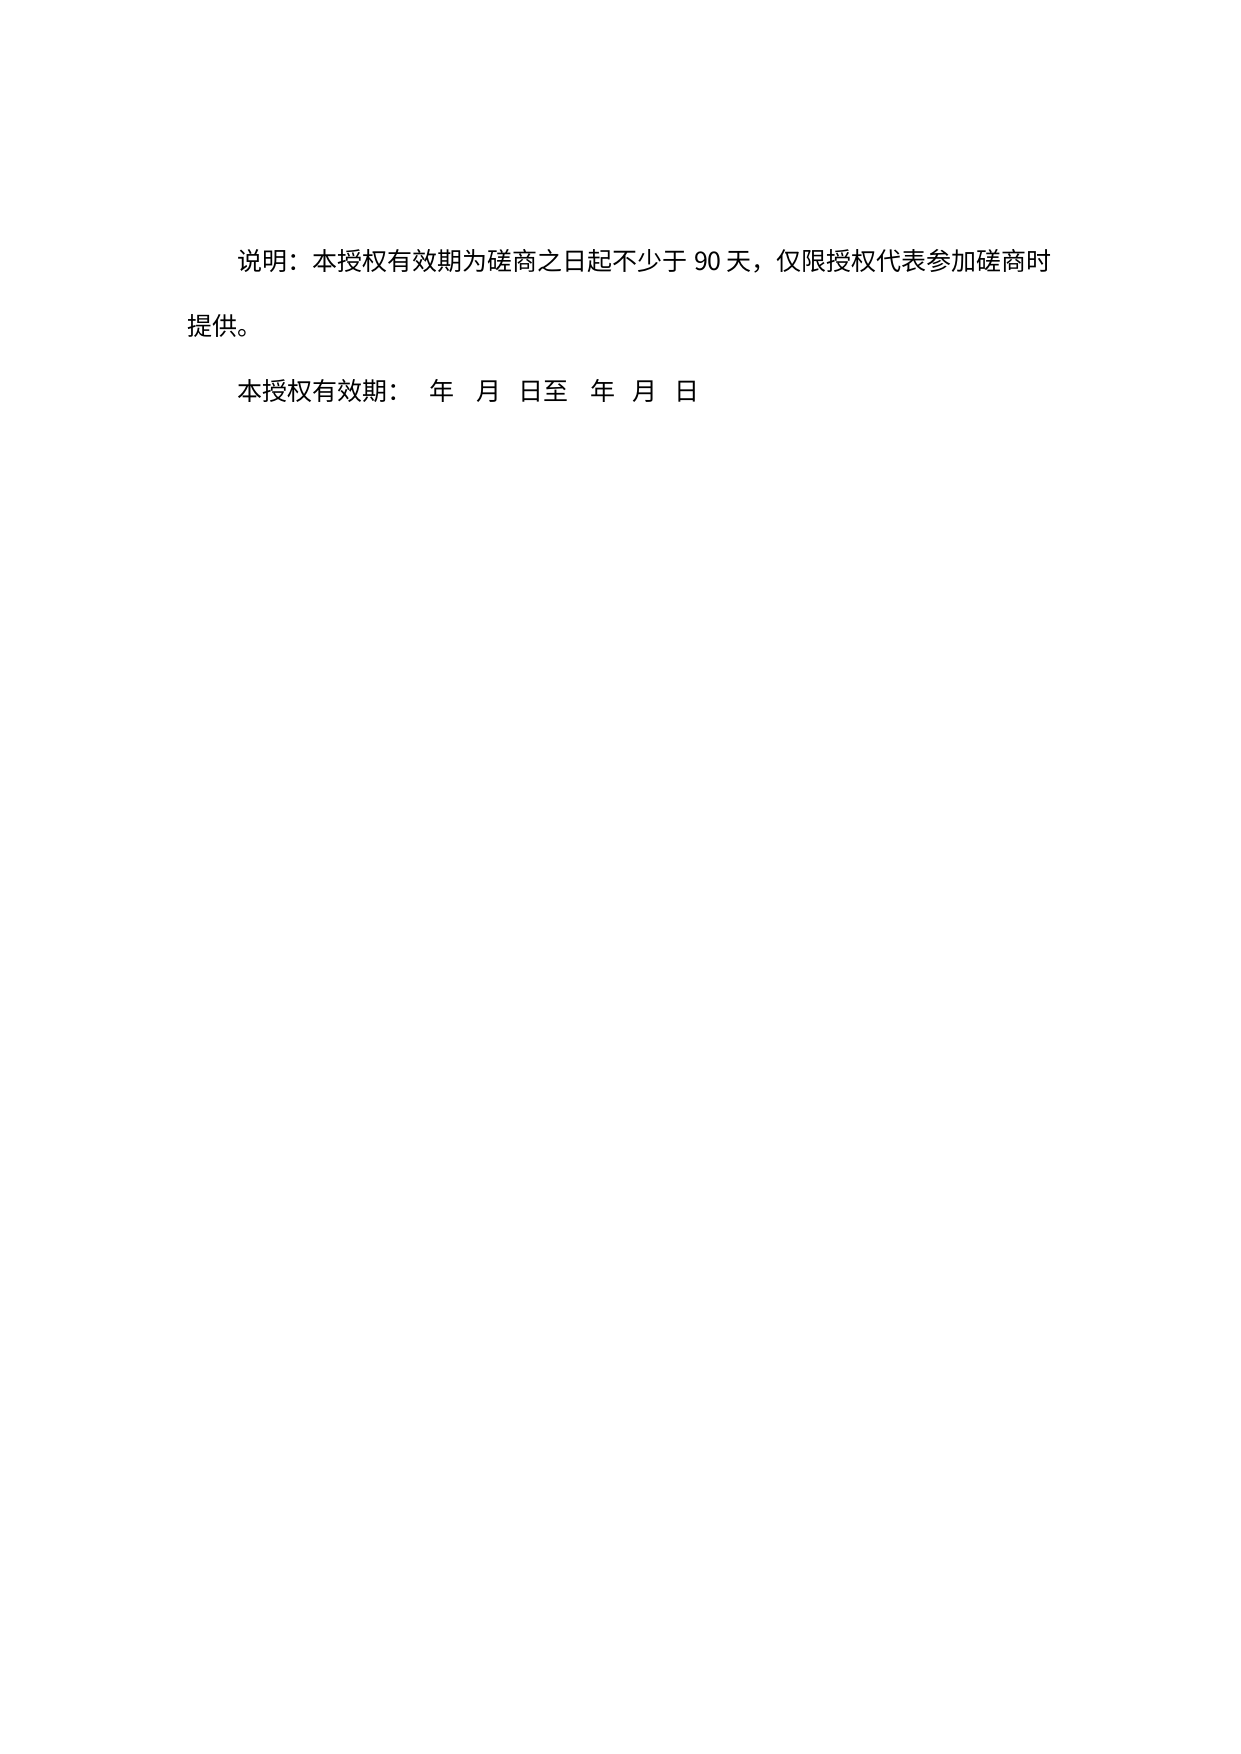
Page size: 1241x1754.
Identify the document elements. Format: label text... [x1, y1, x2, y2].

text 本授权有效期： 年 月 日至 年 月 日 [187, 357, 1053, 422]
text 说明：本授权有效期为磋商之日起不少于90天，仅限授权代表参加磋商时提供。 [187, 227, 1053, 357]
